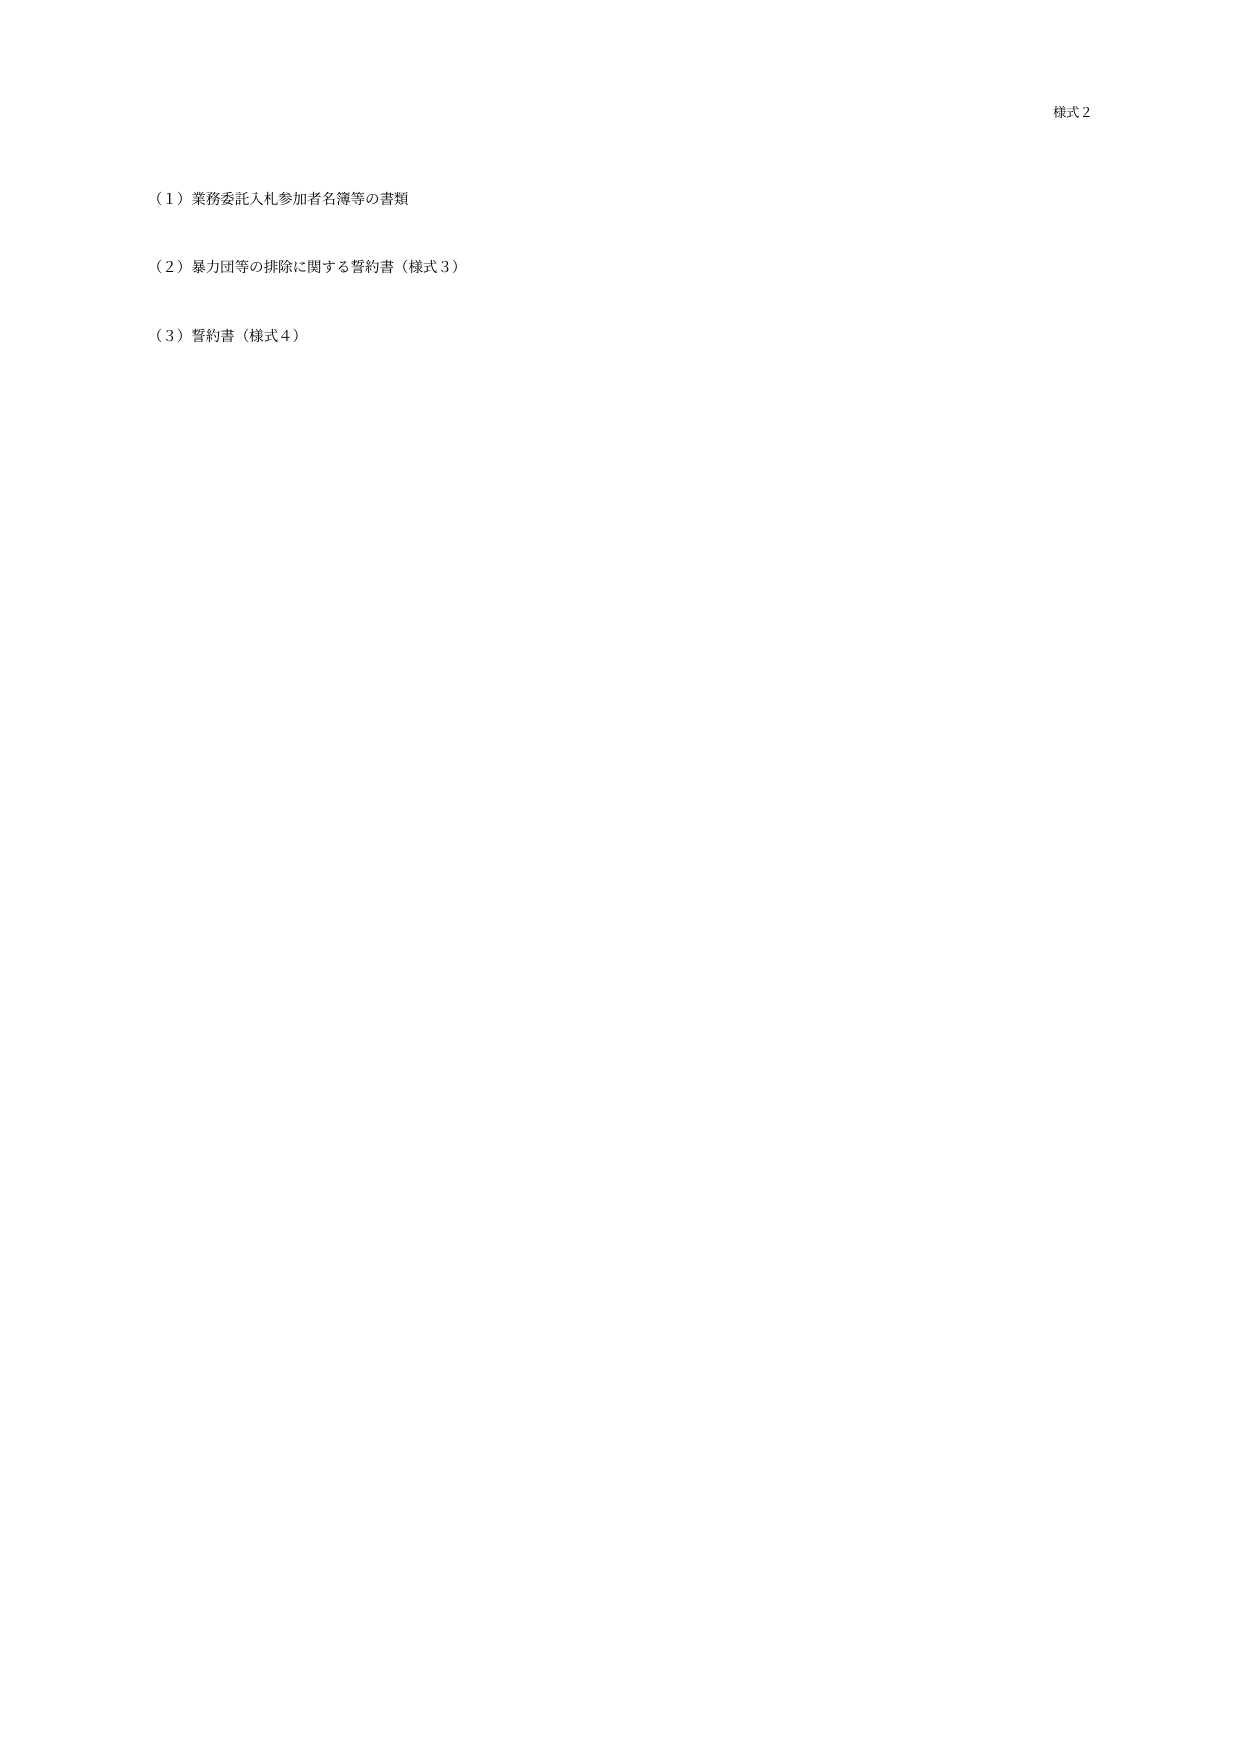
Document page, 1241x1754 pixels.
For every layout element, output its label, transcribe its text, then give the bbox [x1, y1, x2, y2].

text （２）暴力団等の排除に関する誓約書（様式３） [148, 225, 992, 293]
text （１）業務委託入札参加者名簿等の書類 [148, 156, 992, 225]
text （３）誓約書（様式４） [148, 293, 1088, 361]
